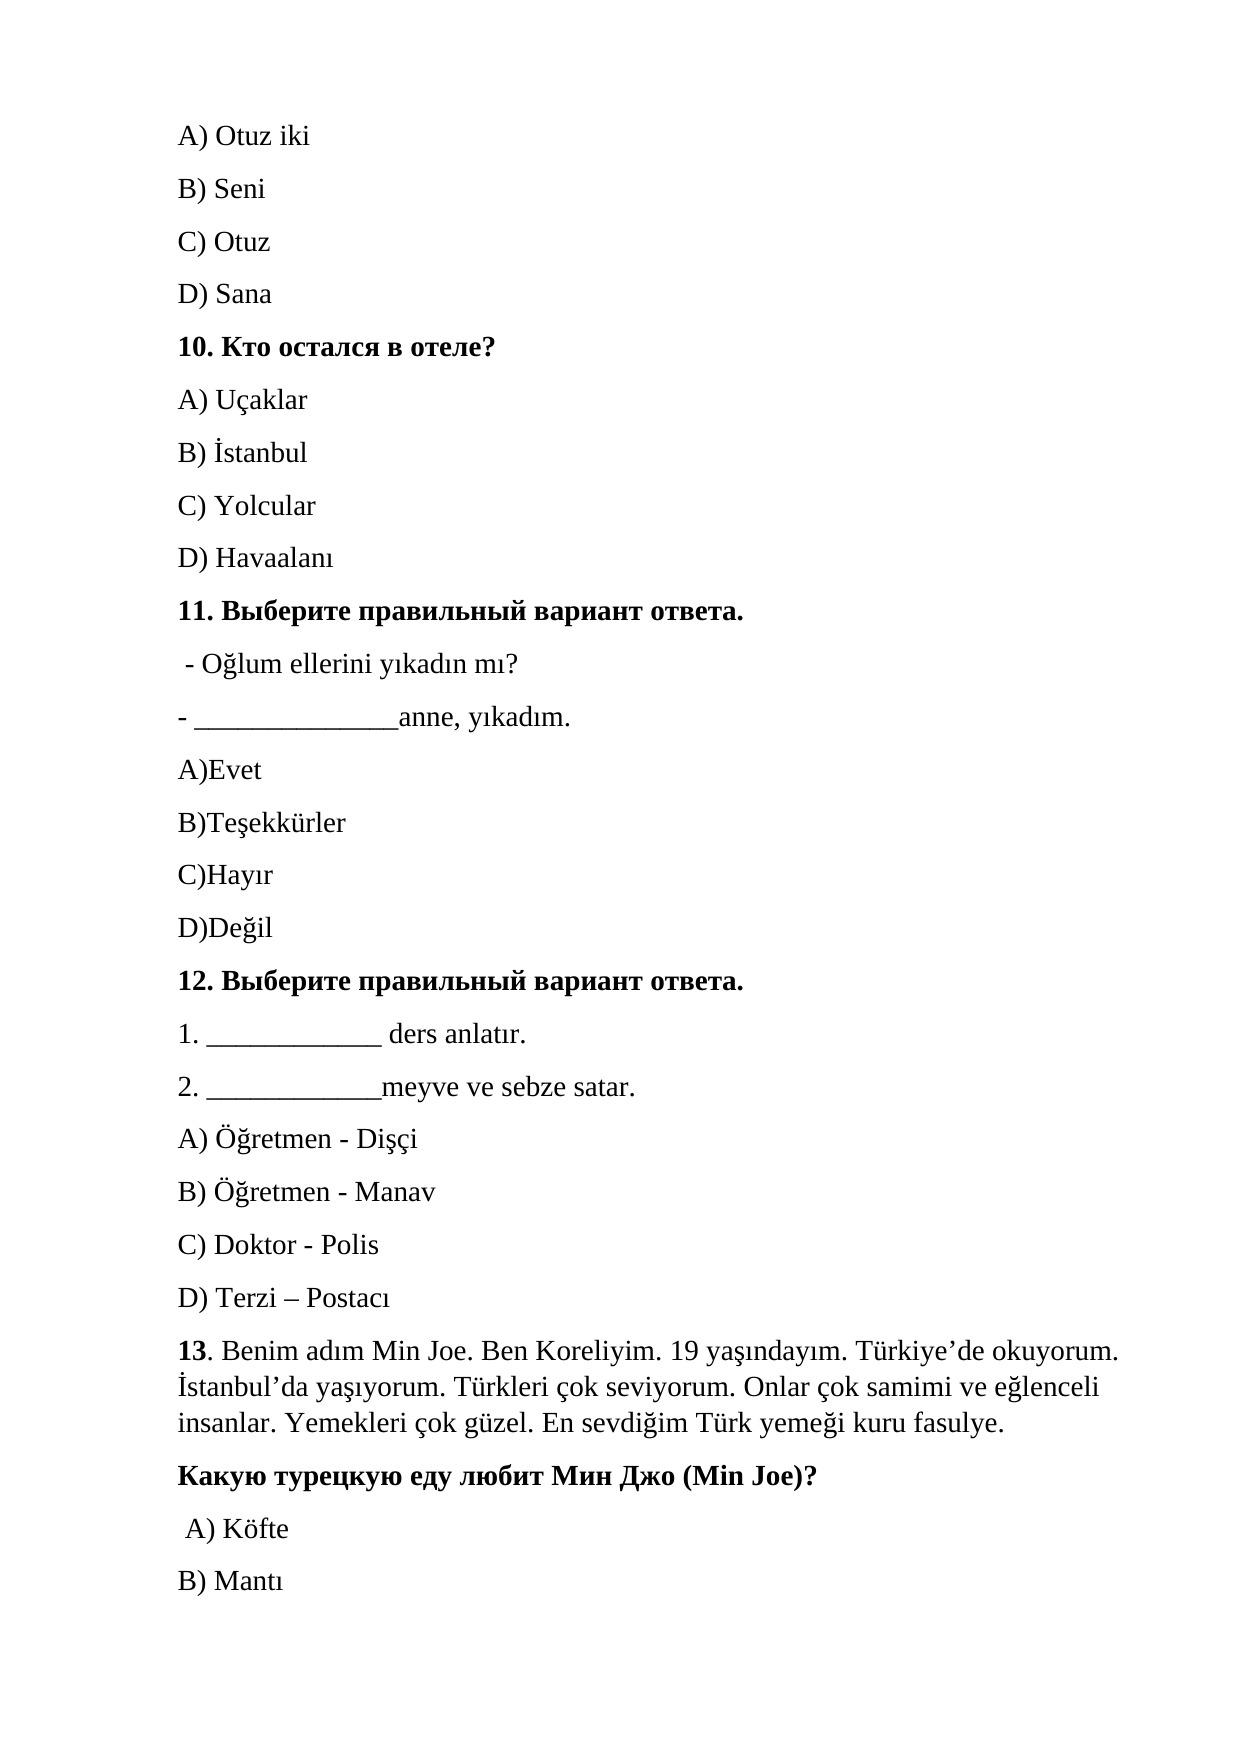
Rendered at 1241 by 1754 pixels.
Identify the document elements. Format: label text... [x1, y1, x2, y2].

text B) Seni [177, 171, 1152, 204]
text A) Uçaklar [177, 382, 1152, 416]
text D) Sana [177, 277, 1152, 310]
text C) Yolcular [177, 488, 1152, 521]
text C) Doktor - Polis [177, 1227, 1152, 1261]
text 2. ____________meyve ve sebze satar. [177, 1069, 1152, 1102]
text C) Otuz [177, 224, 1152, 257]
text 1. ____________ ders anlatır. [177, 1016, 1152, 1049]
text A) Öğretmen - Dişçi [177, 1122, 1152, 1155]
text B) İstanbul [177, 435, 1152, 468]
text A) Otuz iki [177, 118, 1152, 152]
text 11. Выберите правильный вариант ответа. [177, 593, 1152, 627]
text - Oğlum ellerini yıkadın mı? [177, 646, 1152, 680]
text 13. Benim adım Min Joe. Ben Koreliyim. 19 yaşındayım. Türkiye’de okuyorum. İstanbul’da yaşıyorum. Türkleri çok seviyorum. Onlar çok samimi ve eğlenceli insanlar. Yemekleri çok güzel. En sevdiğim Türk yemeği kuru fasulye. [177, 1333, 1152, 1439]
text D) Havaalanı [177, 541, 1152, 574]
text B) Öğretmen - Manav [177, 1174, 1152, 1208]
text - ______________anne, yıkadım. [177, 699, 1152, 733]
text Какую турецкую еду любит Мин Джо (Min Joe)? [177, 1458, 1152, 1491]
text D)Değil [177, 910, 1152, 944]
text B) Mantı [177, 1563, 1152, 1597]
text B)Teşekkürler [177, 805, 1152, 838]
text C)Hayır [177, 857, 1152, 891]
text A) Köfte [177, 1511, 1152, 1544]
text D) Terzi – Postacı [177, 1280, 1152, 1313]
text 12. Выберите правильный вариант ответа. [177, 963, 1152, 997]
text 10. Кто остался в отеле? [177, 329, 1152, 363]
text A)Evet [177, 752, 1152, 785]
